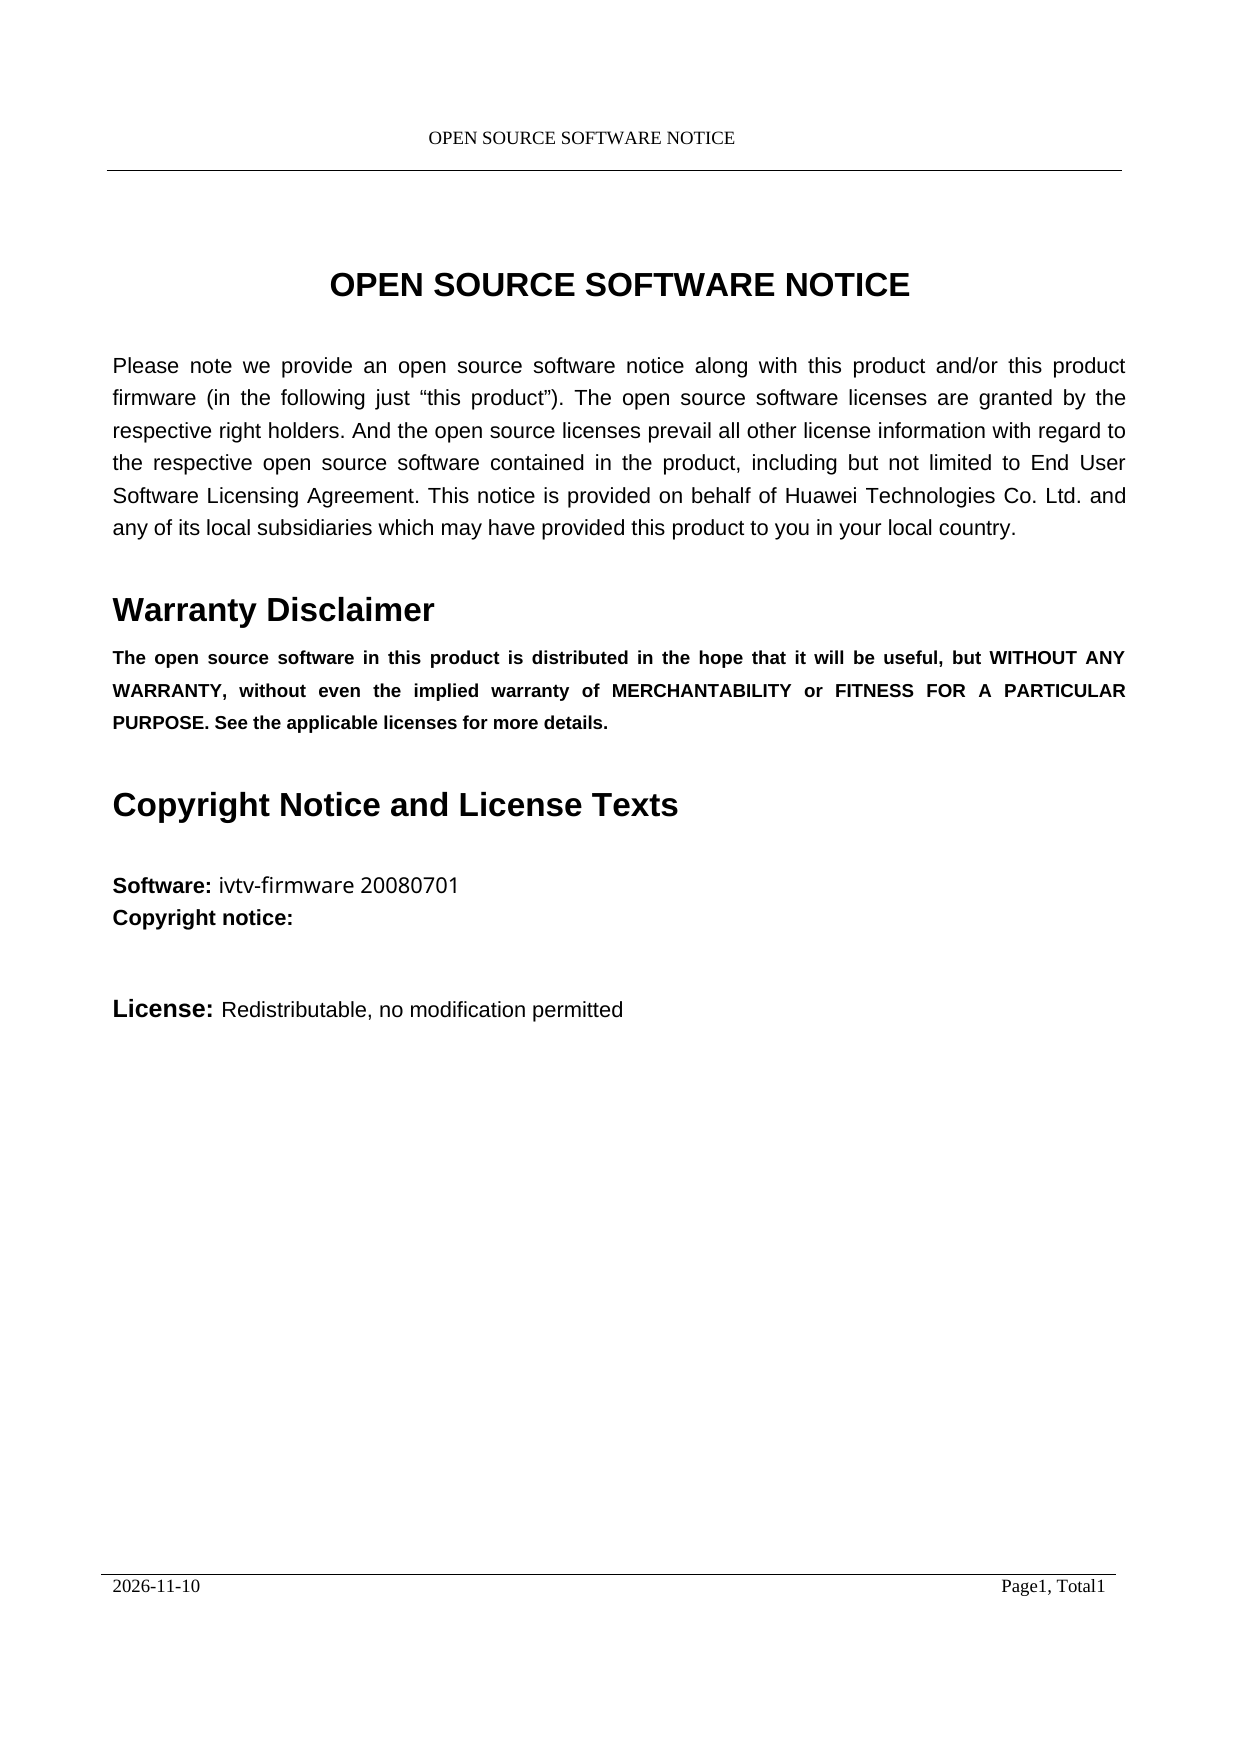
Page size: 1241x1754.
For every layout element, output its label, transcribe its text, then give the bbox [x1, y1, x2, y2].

text The open source software in this product is distributed in the hope that it will be useful, but WITHOUT ANY WARRANTY, without even the implied warranty of MERCHANTABILITY or FITNESS FOR A PARTICULAR PURPOSE. See the applicable licenses for more details. [112, 641, 1128, 739]
text Warranty Disclaimer [112, 576, 1128, 641]
text Copyright Notice and License Texts [112, 771, 1128, 836]
text Software: ivtv-firmware 20080701 [112, 869, 1128, 901]
text License: Redistributable, no modification permitted [112, 992, 1128, 1122]
text Please note we provide an open source software notice along with this product and/or this product firmware (in the following just “this product”). The open source software licenses are granted by the respective right holders. And the open source licenses prevail all other license information with regard to the respective open source software contained in the product, including but not limited to End User Software Licensing Agreement. This notice is provided on behalf of Huawei Technologies Co. Ltd. and any of its local subsidiaries which may have provided this product to you in your local country. [112, 349, 1128, 544]
text Copyright notice: [112, 901, 1128, 934]
text OPEN SOURCE SOFTWARE NOTICE [112, 251, 1128, 316]
